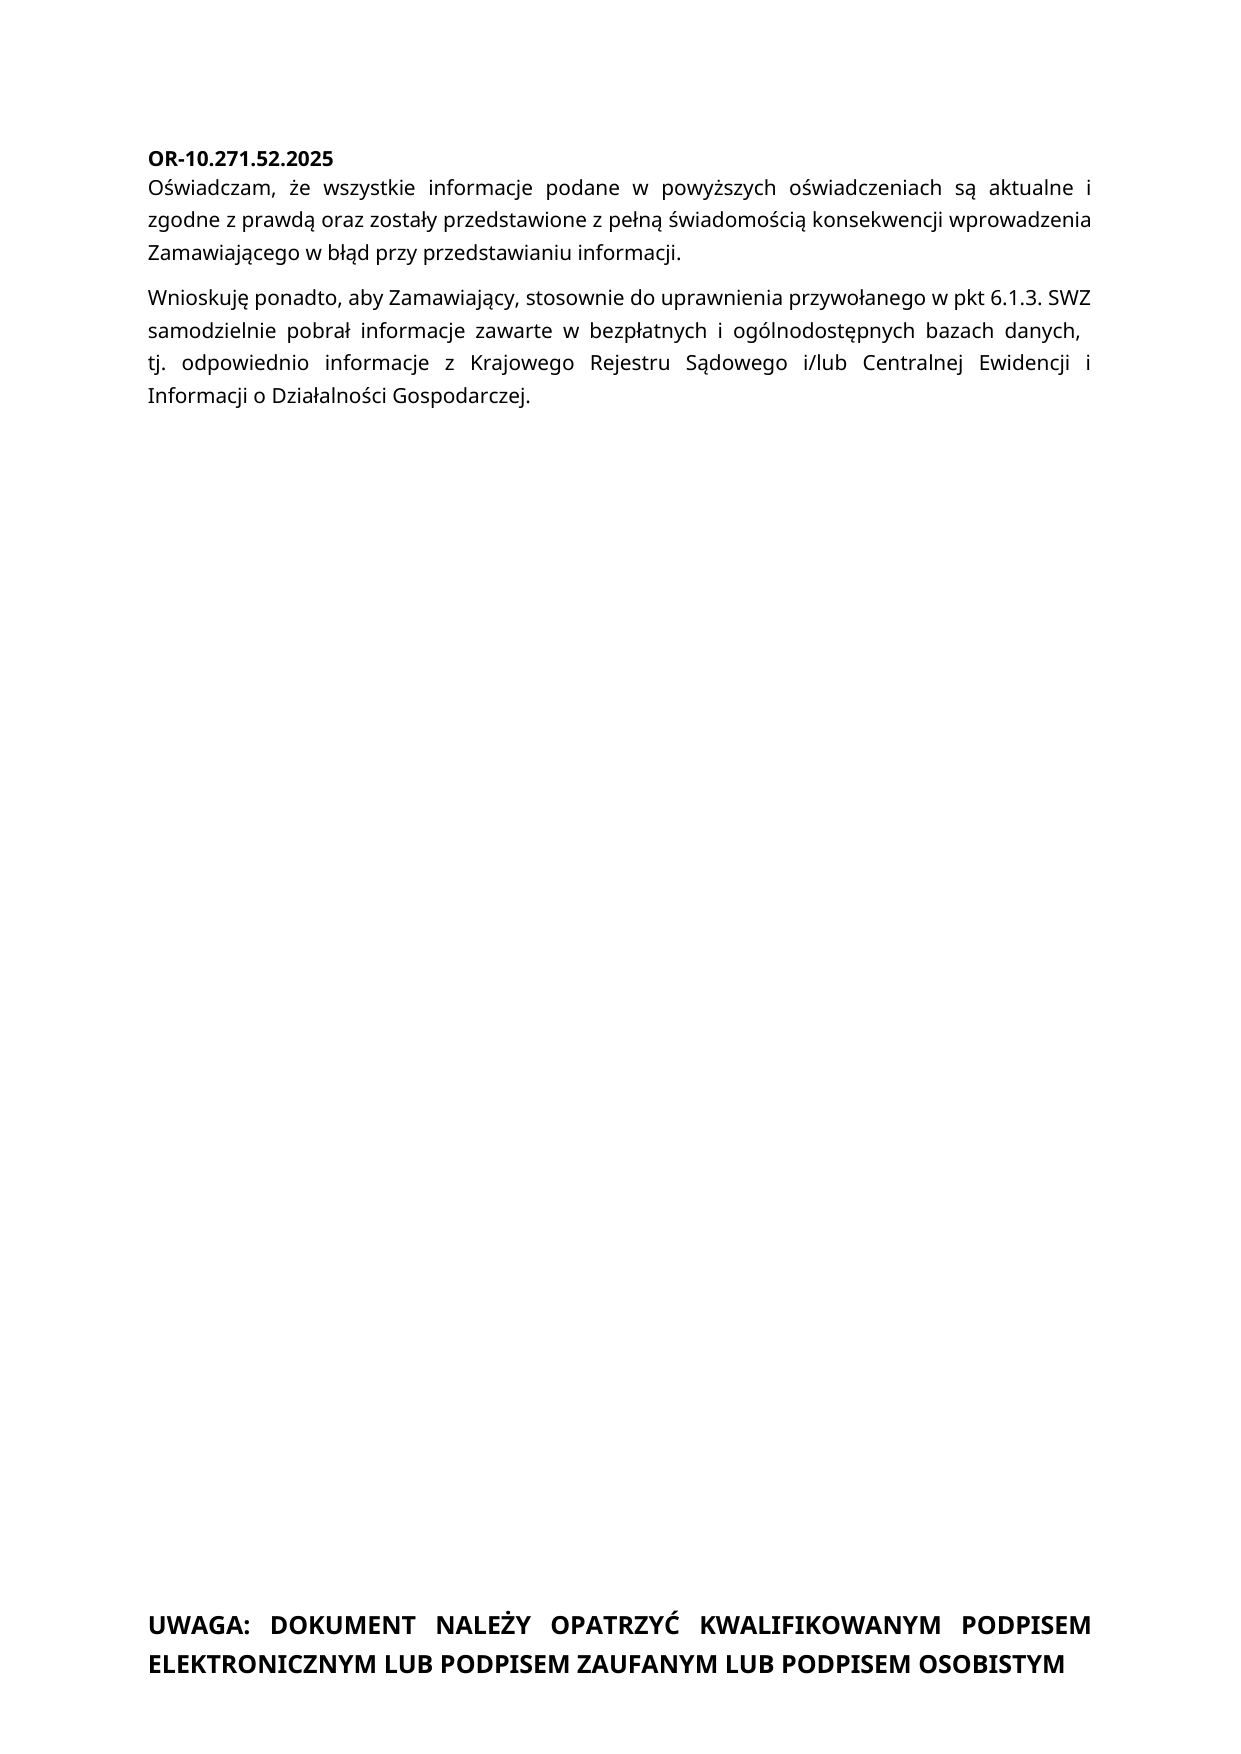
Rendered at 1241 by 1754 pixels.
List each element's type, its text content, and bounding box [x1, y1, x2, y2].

text Wnioskuję ponadto, aby Zamawiający, stosownie do uprawnienia przywołanego w pkt 6.1.3. SWZ samodzielnie pobrał informacje zawarte w bezpłatnych i ogólnodostępnych bazach danych, tj. odpowiednio informacje z Krajowego Rejestru Sądowego i/lub Centralnej Ewidencji i Informacji o Działalności Gospodarczej. [148, 283, 1092, 409]
text Oświadczam, że wszystkie informacje podane w powyższych oświadczeniach są aktualne i zgodne z prawdą oraz zostały przedstawione z pełną świadomością konsekwencji wprowadzenia Zamawiającego w błąd przy przedstawianiu informacji. [148, 173, 1092, 266]
